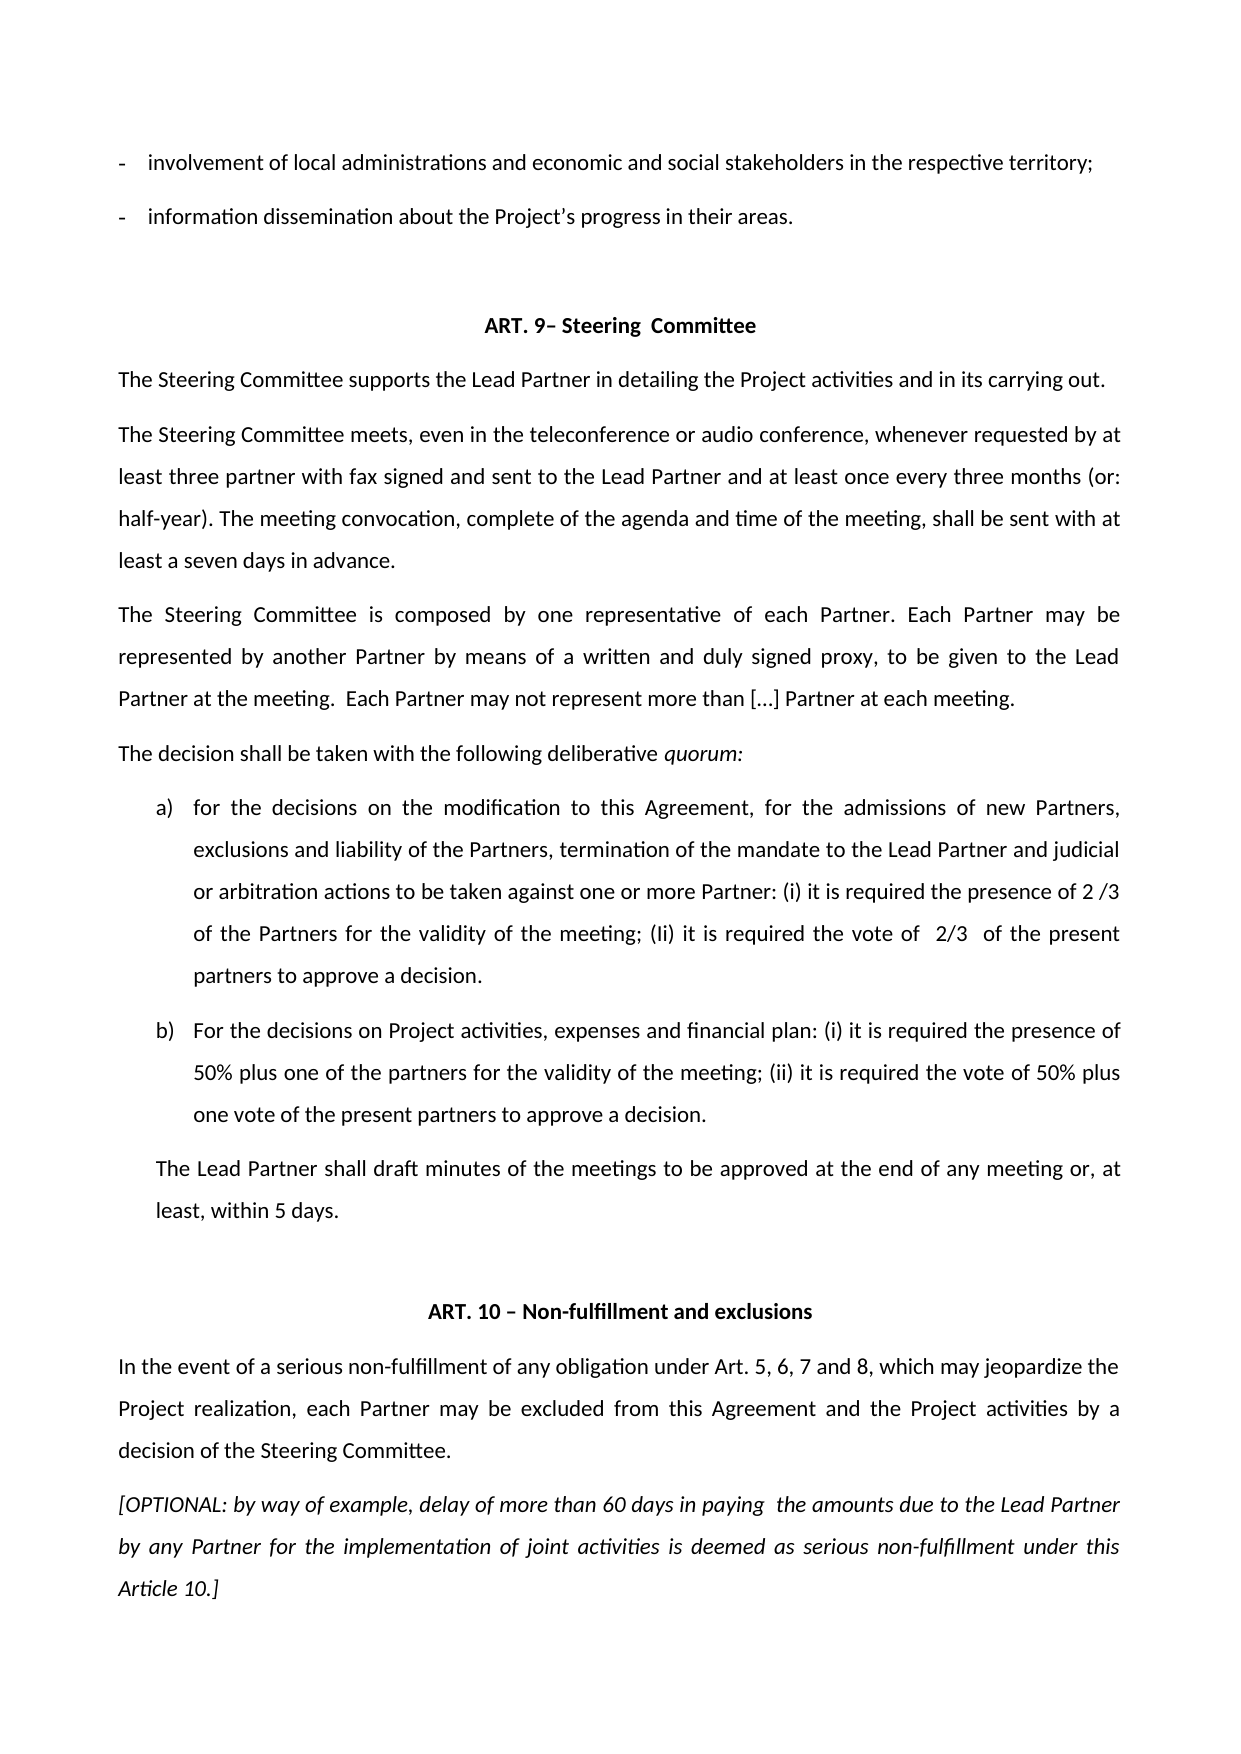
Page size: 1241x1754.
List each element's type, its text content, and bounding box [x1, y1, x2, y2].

list For the decisions on Project activities, expenses and financial plan: (i) it is required the presence of 50% plus one of the partners for the validity of the meeting; (ii) it is required the vote of 50% plus one vote of the present partners to approve a decision. [156, 1016, 1123, 1128]
text The decision shall be taken with the following deliberative quorum: [118, 739, 1123, 767]
text The Steering Committee is composed by one representative of each Partner. Each Partner may be represented by another Partner by means of a written and duly signed proxy, to be given to the Lead Partner at the meeting. Each Partner may not represent more than […] Partner at each meeting. [118, 600, 1123, 712]
list involvement of local administrations and economic and social stakeholders in the respective territory; [118, 148, 1123, 176]
text The Steering Committee supports the Lead Partner in detailing the Project activities and in its carrying out. [118, 366, 1123, 393]
text ART. 10 – Non-fulfillment and exclusions [118, 1297, 1123, 1325]
text [OPTIONAL: by way of example, delay of more than 60 days in paying the amounts due to the Lead Partner by any Partner for the implementation of joint activities is deemed as serious non-fulfillment under this Article 10.] [118, 1490, 1122, 1602]
list information dissemination about the Project’s progress in their areas. [118, 202, 1123, 230]
text The Steering Committee meets, even in the teleconference or audio conference, whenever requested by at least three partner with fax signed and sent to the Lead Partner and at least once every three months (or: half-year). The meeting convocation, complete of the agenda and time of the meeting, shall be sent with at least a seven days in advance. [118, 420, 1123, 574]
text In the event of a serious non-fulfillment of any obligation under Art. 5, 6, 7 and 8, which may jeopardize the Project realization, each Partner may be excluded from this Agreement and the Project activities by a decision of the Steering Committee. [118, 1352, 1122, 1464]
list for the decisions on the modification to this Agreement, for the admissions of new Partners, exclusions and liability of the Partners, termination of the mandate to the Lead Partner and judicial or arbitration actions to be taken against one or more Partner: (i) it is required the presence of 2 /3 of the Partners for the validity of the meeting; (Ii) it is required the vote of 2/3 of the present partners to approve a decision. [156, 793, 1123, 989]
text The Lead Partner shall draft minutes of the meetings to be approved at the end of any meeting or, at least, within 5 days. [156, 1154, 1123, 1224]
text ART. 9– Steering Committee [118, 311, 1123, 339]
